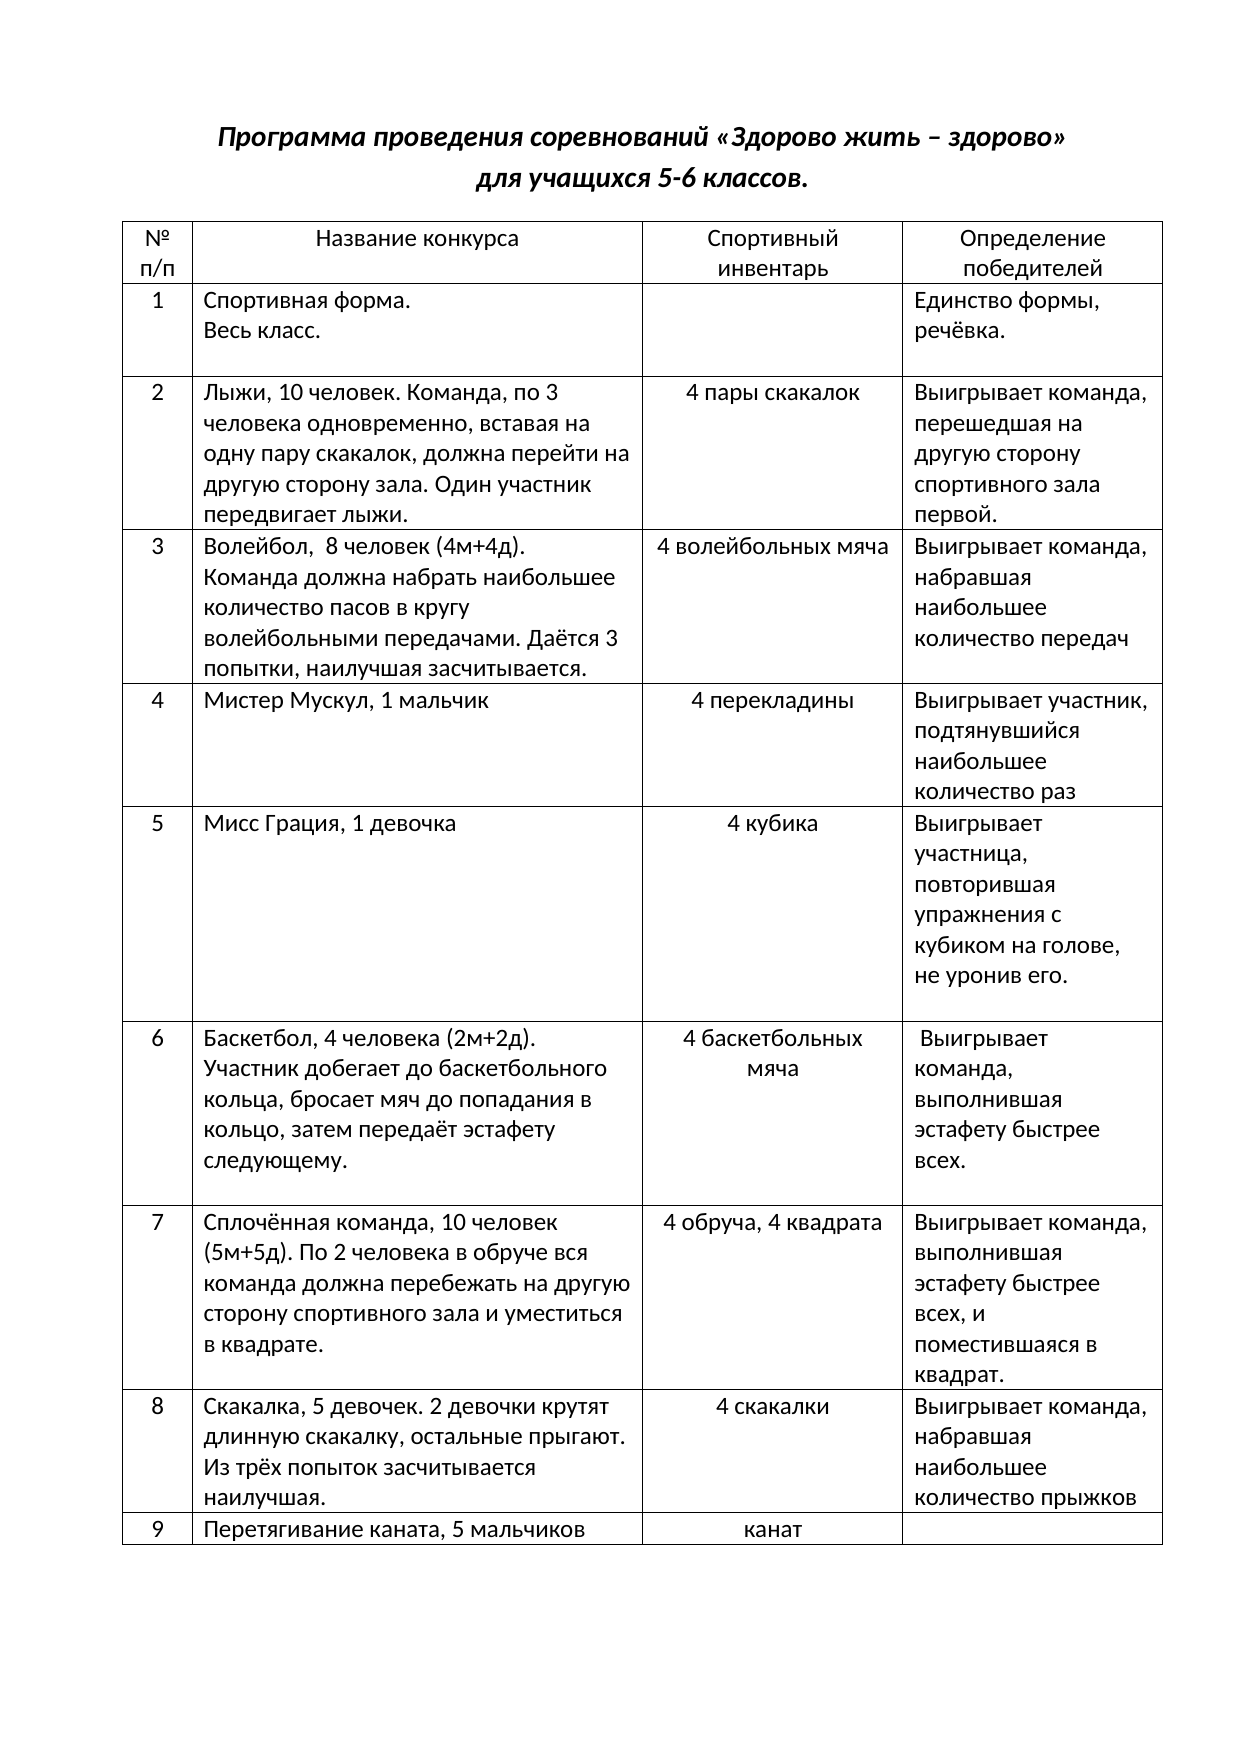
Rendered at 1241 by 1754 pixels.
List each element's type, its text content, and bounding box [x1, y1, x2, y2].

table_cell Выигрывает команда, набравшая наибольшее количество передач [903, 530, 1162, 683]
table_cell Выигрывает команда, выполнившая эстафету быстрее всех, и поместившаяся в квадрат. [903, 1206, 1162, 1389]
table_cell Выигрывает участница, повторившая упражнения с кубиком на голове, не уронив его. [903, 807, 1162, 1021]
table_cell Единство формы, речёвка. [903, 284, 1162, 376]
table_cell Баскетбол, 4 человека (2м+2д). Участник добегает до баскетбольного кольца, бросает мяч до попадания в кольцо, затем передаёт эстафету следующему. [193, 1022, 642, 1205]
table_cell 4 обруча, 4 квадрата [643, 1206, 902, 1389]
table_cell [643, 284, 902, 376]
table_header Спортивный инвентарь [643, 222, 902, 283]
table_cell канат [643, 1513, 902, 1544]
table_cell Сплочённая команда, 10 человек (5м+5д). По 2 человека в обруче вся команда должна перебежать на другую сторону спортивного зала и уместиться в квадрате. [193, 1206, 642, 1389]
table_header № п/п [123, 222, 192, 283]
table_cell Мисс Грация, 1 девочка [193, 807, 642, 1021]
table_cell 9 [123, 1513, 192, 1544]
table_cell Выигрывает участник, подтянувшийся наибольшее количество раз [903, 684, 1162, 806]
table_cell 3 [123, 530, 192, 683]
table_cell 2 [123, 377, 192, 529]
table_cell 5 [123, 807, 192, 1021]
table_cell 4 баскетбольных мяча [643, 1022, 902, 1205]
table_cell Мистер Мускул, 1 мальчик [193, 684, 642, 806]
table_cell Выигрывает команда, выполнившая эстафету быстрее всех. [903, 1022, 1162, 1205]
table_cell Перетягивание каната, 5 мальчиков [193, 1513, 642, 1544]
table_cell [903, 1513, 1162, 1544]
table_cell 4 волейбольных мяча [643, 530, 902, 683]
table_cell Спортивная форма. Весь класс. [193, 284, 642, 376]
table_header Определение победителей [903, 222, 1162, 283]
table_cell 4 скакалки [643, 1390, 902, 1512]
table_cell 6 [123, 1022, 192, 1205]
table_cell Лыжи, 10 человек. Команда, по 3 человека одновременно, вставая на одну пару скакалок, должна перейти на другую сторону зала. Один участник передвигает лыжи. [193, 377, 642, 529]
table_cell Выигрывает команда, набравшая наибольшее количество прыжков [903, 1390, 1162, 1512]
table_cell Волейбол, 8 человек (4м+4д). Команда должна набрать наибольшее количество пасов в кругу волейбольными передачами. Даётся 3 попытки, наилучшая засчитывается. [193, 530, 642, 683]
table_cell 4 [123, 684, 192, 806]
table_header Название конкурса [193, 222, 642, 283]
table_cell 4 перекладины [643, 684, 902, 806]
table_cell 4 пары скакалок [643, 377, 902, 529]
table_cell Скакалка, 5 девочек. 2 девочки крутят длинную скакалку, остальные прыгают. Из трёх попыток засчитывается наилучшая. [193, 1390, 642, 1512]
table_cell Выигрывает команда, перешедшая на другую сторону спортивного зала первой. [903, 377, 1162, 529]
list Программа проведения соревнований «Здорово жить – здорово» [134, 118, 1152, 154]
list для учащихся 5-6 классов. [134, 159, 1152, 195]
table_cell 4 кубика [643, 807, 902, 1021]
table_cell 8 [123, 1390, 192, 1512]
table_cell 7 [123, 1206, 192, 1389]
table_cell 1 [123, 284, 192, 376]
